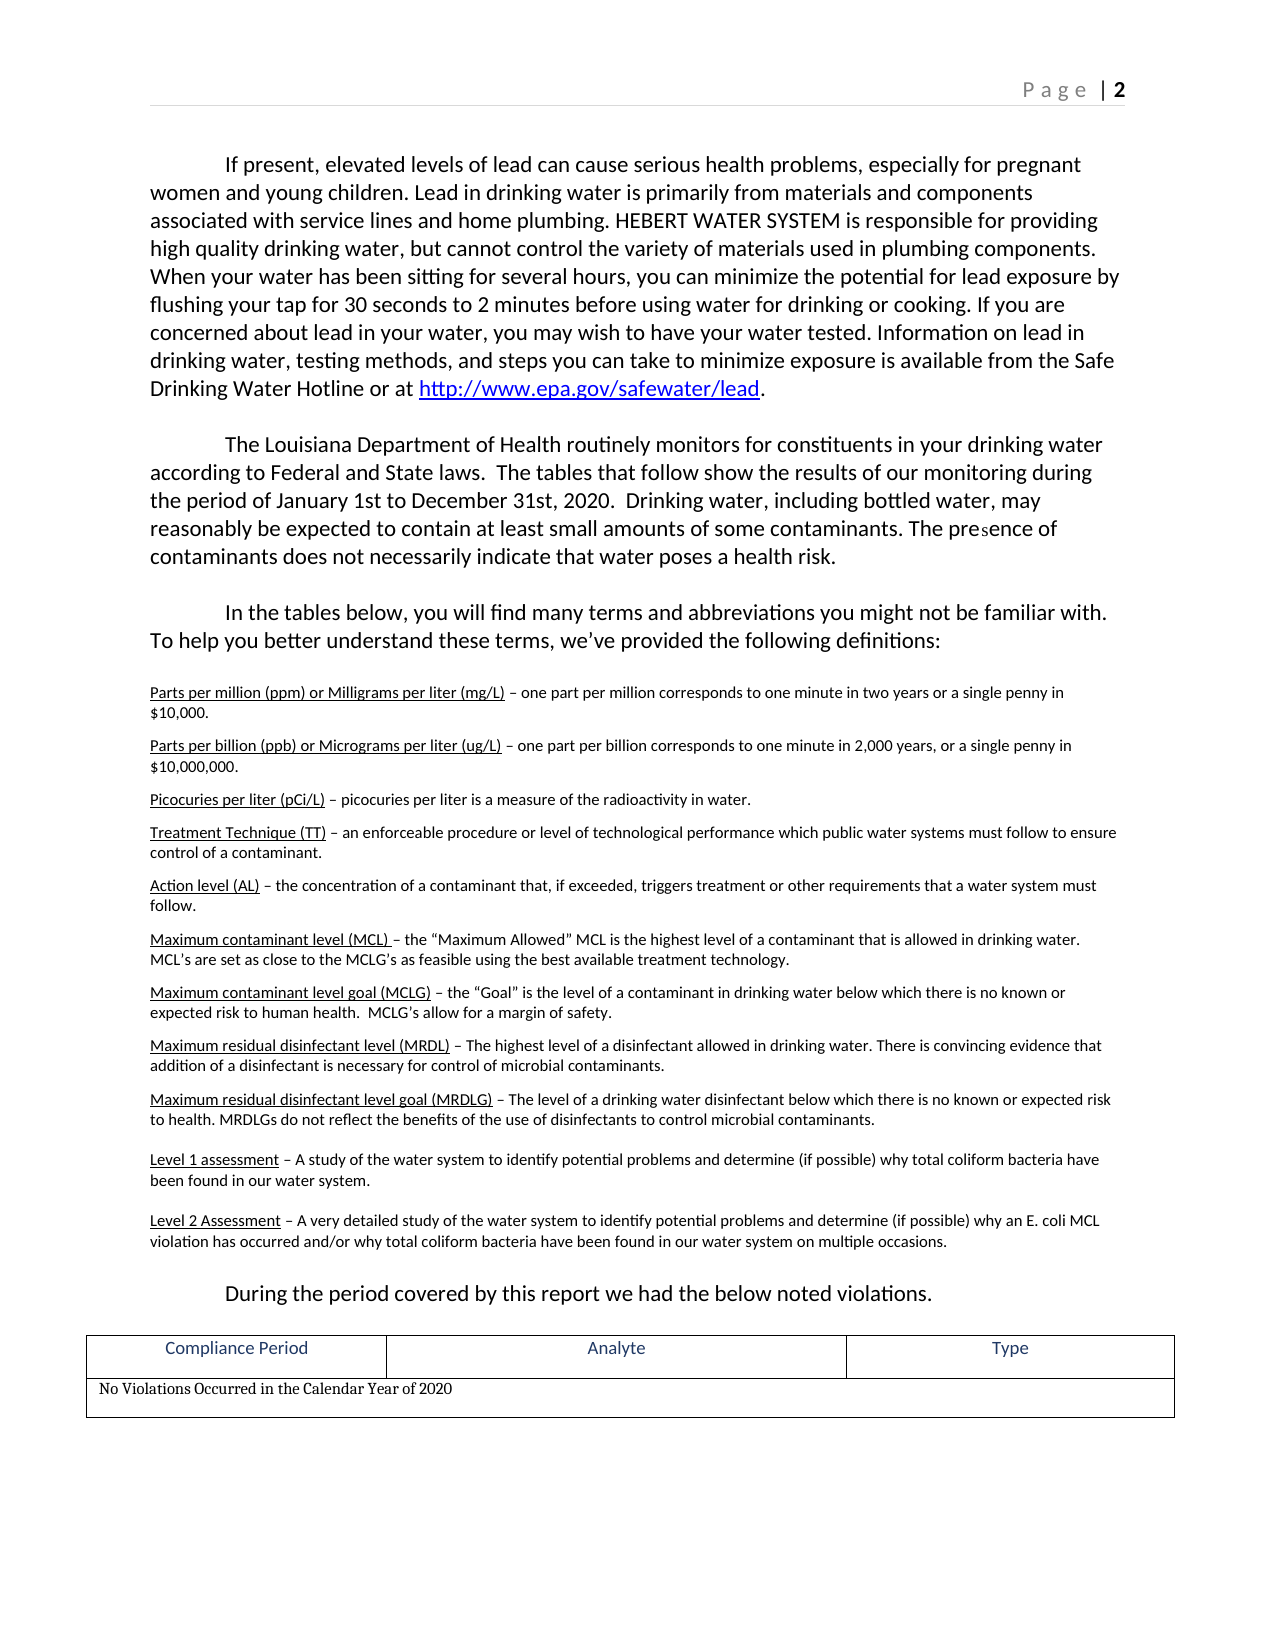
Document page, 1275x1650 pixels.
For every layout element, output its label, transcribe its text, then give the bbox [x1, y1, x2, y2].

table_header Compliance Period [87, 1336, 386, 1378]
text During the period covered by this report we had the below noted violations. [150, 1279, 1125, 1307]
text Level 1 assessment – A study of the water system to identify potential problems and determine (if possible) why total coliform bacteria have been found in our water system. [150, 1150, 1125, 1190]
text Action level (AL) – the concentration of a contaminant that, if exceeded, triggers treatment or other requirements that a water system must follow. [150, 875, 1125, 916]
table_header Analyte [387, 1336, 846, 1378]
text Level 2 Assessment – A very detailed study of the water system to identify potential problems and determine (if possible) why an E. coli MCL violation has occurred and/or why total coliform bacteria have been found in our water system on multiple occasions. [150, 1211, 1125, 1251]
text Picocuries per liter (pCi/L) – picocuries per liter is a measure of the radioactivity in water. [150, 789, 1125, 809]
text Maximum contaminant level goal (MCLG) – the “Goal” is the level of a contaminant in drinking water below which there is no known or expected risk to human health. MCLG’s allow for a margin of safety. [150, 982, 1125, 1023]
table_header Type [847, 1336, 1174, 1378]
text Parts per billion (ppb) or Micrograms per liter (ug/L) – one part per billion corresponds to one minute in 2,000 years, or a single penny in $10,000,000. [150, 736, 1125, 776]
text Maximum contaminant level (MCL) – the “Maximum Allowed” MCL is the highest level of a contaminant that is allowed in drinking water. MCL’s are set as close to the MCLG’s as feasible using the best available treatment technology. [150, 929, 1125, 969]
text Treatment Technique (TT) – an enforceable procedure or level of technological performance which public water systems must follow to ensure control of a contaminant. [150, 822, 1125, 863]
text In the tables below, you will find many terms and abbreviations you might not be familiar with. To help you better understand these terms, we’ve provided the following definitions: [150, 598, 1125, 654]
text Parts per million (ppm) or Milligrams per liter (mg/L) – one part per million corresponds to one minute in two years or a single penny in $10,000. [150, 682, 1125, 723]
text If present, elevated levels of lead can cause serious health problems, especially for pregnant women and young children. Lead in drinking water is primarily from materials and components associated with service lines and home plumbing. HEBERT WATER SYSTEM is responsible for providing high quality drinking water, but cannot control the variety of materials used in plumbing components. When your water has been sitting for several hours, you can minimize the potential for lead exposure by flushing your tap for 30 seconds to 2 minutes before using water for drinking or cooking. If you are concerned about lead in your water, you may wish to have your water tested. Information on lead in drinking water, testing methods, and steps you can take to minimize exposure is available from the Safe Drinking Water Hotline or at http://www.epa.gov/safewater/lead. [150, 150, 1125, 402]
text Maximum residual disinfectant level (MRDL) – The highest level of a disinfectant allowed in drinking water. There is convincing evidence that addition of a disinfectant is necessary for control of microbial contaminants. [150, 1035, 1125, 1076]
table_cell No Violations Occurred in the Calendar Year of 2020 [87, 1379, 1174, 1417]
text Maximum residual disinfectant level goal (MRDLG) – The level of a drinking water disinfectant below which there is no known or expected risk to health. MRDLGs do not reflect the benefits of the use of disinfectants to control microbial contaminants. [150, 1089, 1125, 1129]
text The Louisiana Department of Health routinely monitors for constituents in your drinking water according to Federal and State laws. The tables that follow show the results of our monitoring during the period of January 1st to December 31st, 2020. Drinking water, including bottled water, may reasonably be expected to contain at least small amounts of some contaminants. The presence of contaminants does not necessarily indicate that water poses a health risk. [150, 430, 1125, 570]
